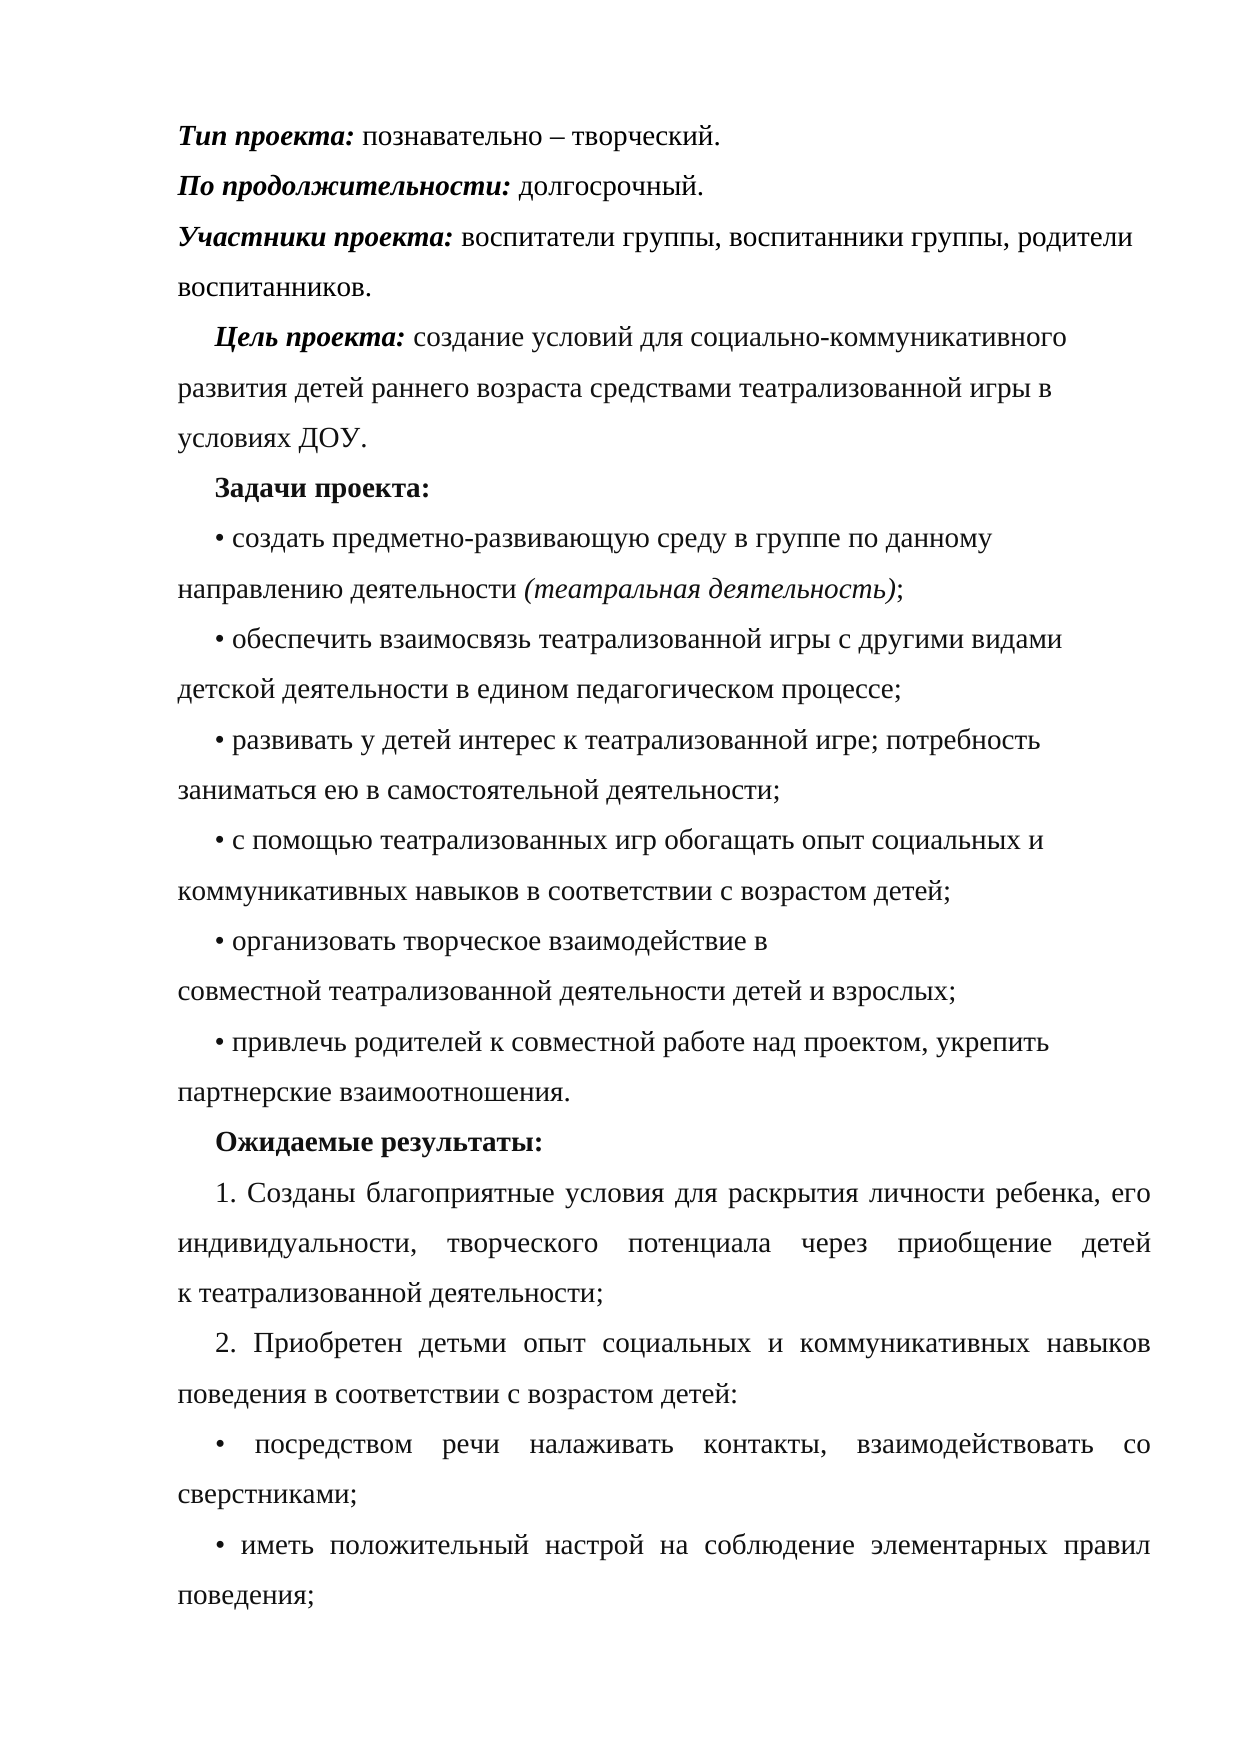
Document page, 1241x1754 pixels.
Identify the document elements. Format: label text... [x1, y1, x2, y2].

text По продолжительности: долгосрочный. [177, 168, 1152, 202]
text • создать предметно-развивающую среду в группе по данному направлению деятельности (театральная деятельность); [177, 521, 1152, 604]
text • организовать творческое взаимодействие в совместной театрализованной деятельности детей и взрослых; [177, 923, 1152, 1007]
text Задачи проекта: [177, 470, 1152, 504]
text 1. Созданы благоприятные условия для раскрытия личности ребенка, его индивидуальности, творческого потенциала через приобщение детей к театрализованной деятельности; [177, 1175, 1152, 1309]
text • развивать у детей интерес к театрализованной игре; потребность заниматься ею в самостоятельной деятельности; [177, 722, 1152, 806]
text 2. Приобретен детьми опыт социальных и коммуникативных навыков поведения в соответствии с возрастом детей: [177, 1326, 1152, 1409]
text Ожидаемые результаты: [177, 1124, 1152, 1158]
text Цель проекта: создание условий для социально-коммуникативного развития детей раннего возраста средствами театрализованной игры в условиях ДОУ. [177, 319, 1152, 453]
text • с помощью театрализованных игр обогащать опыт социальных и коммуникативных навыков в соответствии с возрастом детей; [177, 822, 1152, 906]
text • посредством речи налаживать контакты, взаимодействовать со сверстниками; [177, 1426, 1152, 1510]
text • обеспечить взаимосвязь театрализованной игры с другими видами детской деятельности в едином педагогическом процессе; [177, 621, 1152, 705]
text • привлечь родителей к совместной работе над проектом, укрепить партнерские взаимоотношения. [177, 1024, 1152, 1108]
text Тип проекта: познавательно – творческий. [177, 118, 1152, 152]
text Участники проекта: воспитатели группы, воспитанники группы, родители воспитанников. [177, 219, 1152, 303]
text • иметь положительный настрой на соблюдение элементарных правил поведения; [177, 1527, 1152, 1611]
